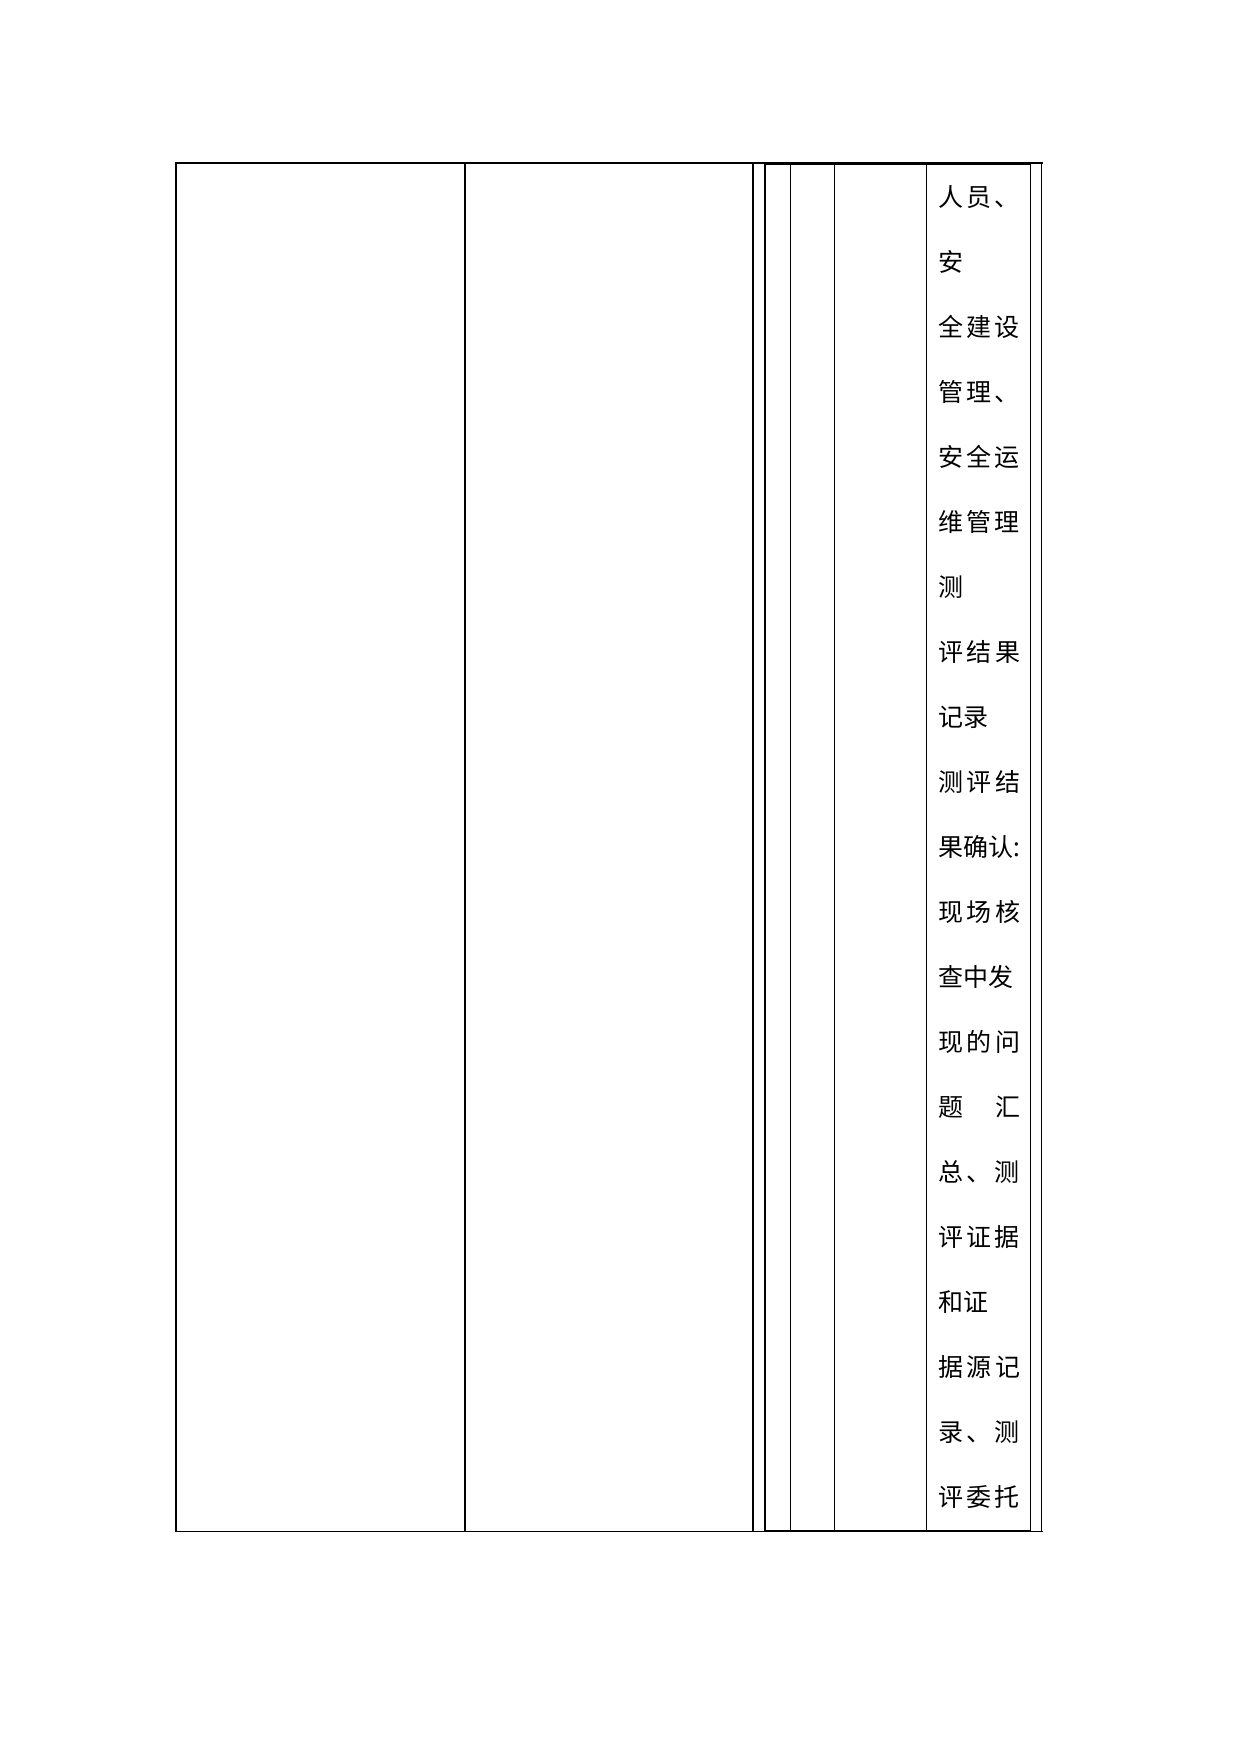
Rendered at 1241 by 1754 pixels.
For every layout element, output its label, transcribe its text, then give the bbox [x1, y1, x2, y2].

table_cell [927, 165, 1030, 1530]
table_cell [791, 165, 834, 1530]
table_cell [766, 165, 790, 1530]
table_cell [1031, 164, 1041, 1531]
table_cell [835, 165, 926, 1530]
table_cell [466, 164, 752, 1531]
table_cell 1 [177, 164, 464, 1531]
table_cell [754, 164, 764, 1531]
